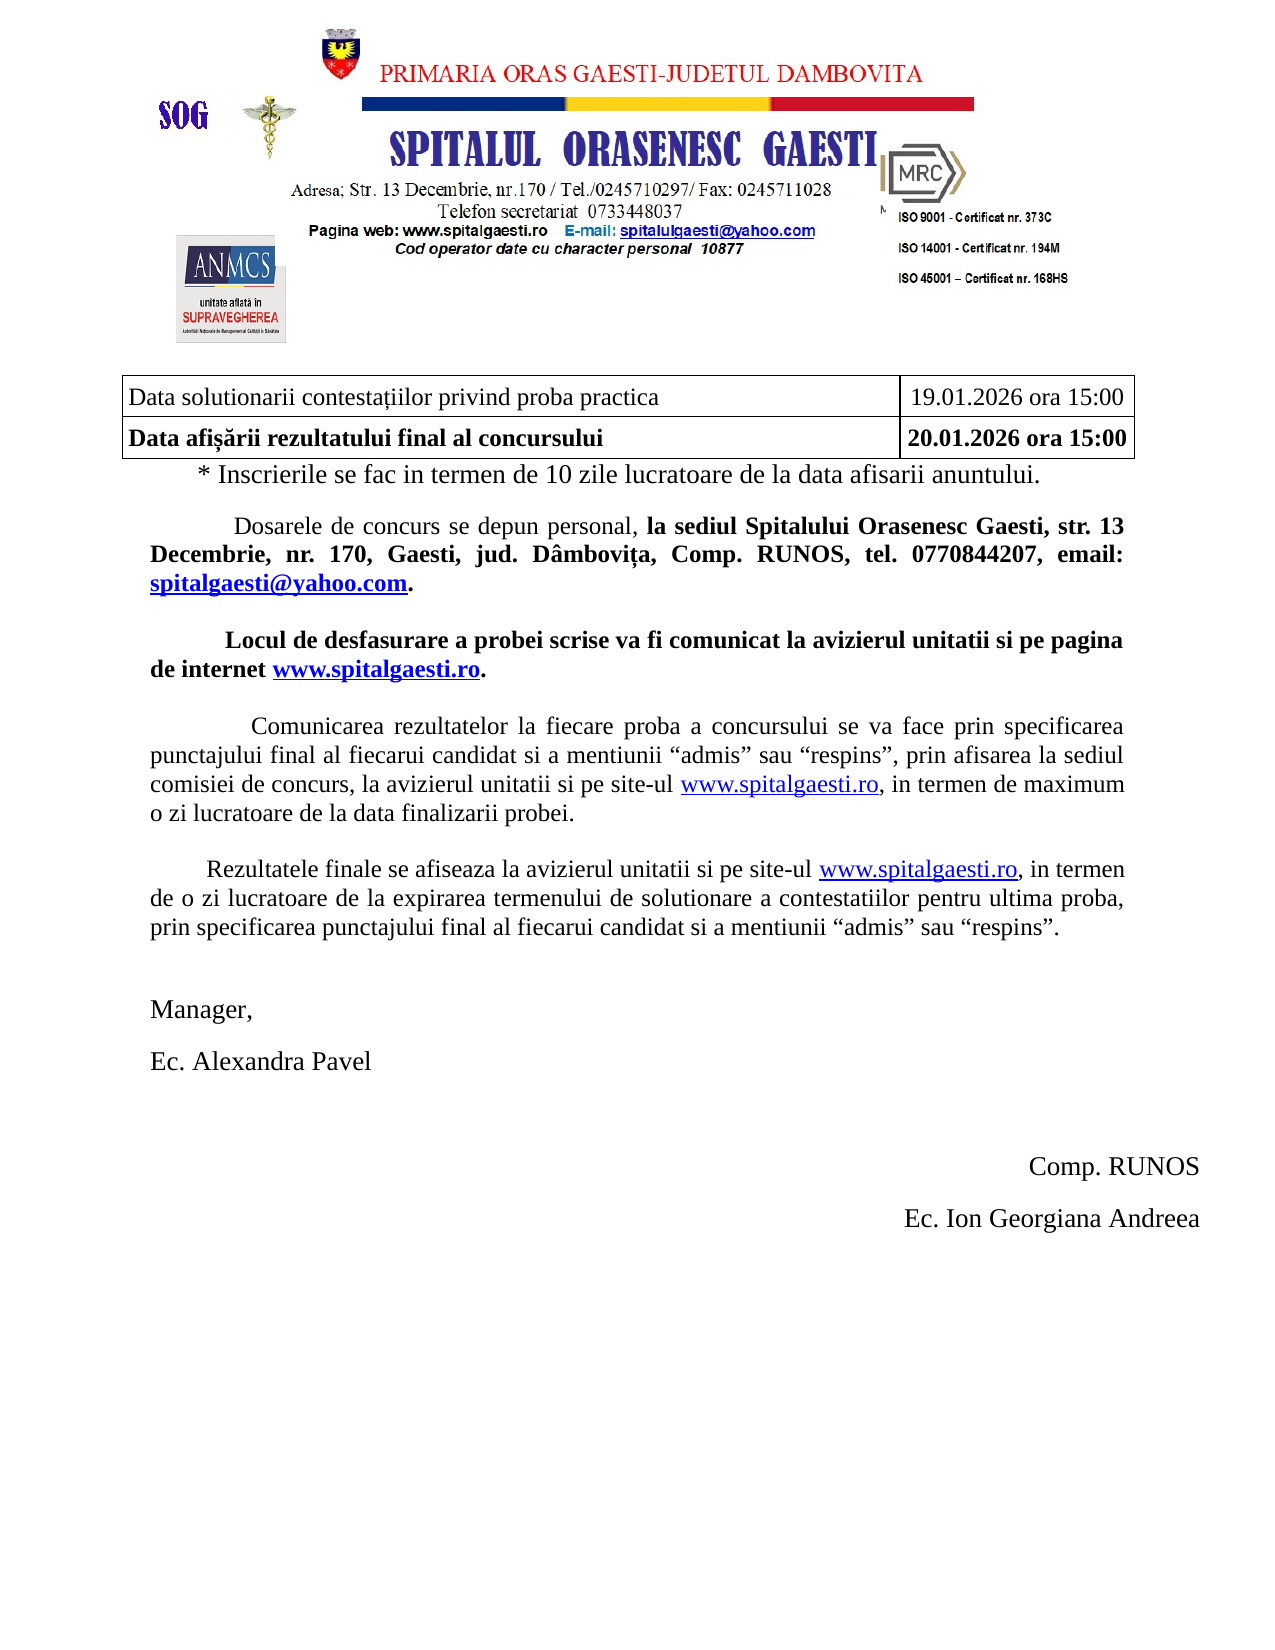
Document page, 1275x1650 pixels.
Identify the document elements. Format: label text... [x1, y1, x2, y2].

table_cell Data solutionarii contestațiilor privind proba practica [123, 376, 899, 416]
table_cell Data afișării rezultatului final al concursului [123, 417, 899, 457]
text Comunicarea rezultatelor la fiecare proba a concursului se va face prin specificarea punctajului final al fiecarui candidat si a mentiunii “admis” sau “respins”, prin afisarea la sediul comisiei de concurs, la avizierul unitatii si pe site-ul www.spitalgaesti.ro, in termen de maximum o zi lucratoare de la data finalizarii probei. [150, 711, 1125, 826]
text Locul de desfasurare a probei scrise va fi comunicat la avizierul unitatii si pe pagina de internet www.spitalgaesti.ro. [150, 625, 1125, 683]
text Dosarele de concurs se depun personal, la sediul Spitalului Orasenesc Gaesti, str. 13 Decembrie, nr. 170, Gaesti, jud. Dâmbovița, Comp. RUNOS, tel. 0770844207, email: spitalgaesti@yahoo.com. [150, 511, 1125, 597]
text Manager, [150, 993, 1200, 1024]
table_cell 19.01.2026 ora 15:00 [901, 376, 1134, 416]
text * Inscrierile se fac in termen de 10 zile lucratoare de la data afisarii anuntului. [150, 458, 1200, 489]
table_cell 20.01.2026 ora 15:00 [901, 417, 1134, 457]
text Ec. Ion Georgiana Andreea [150, 1203, 1200, 1234]
text Ec. Alexandra Pavel [150, 1045, 1200, 1077]
picture [150, 29, 1125, 347]
text Rezultatele finale se afiseaza la avizierul unitatii si pe site-ul www.spitalgaesti.ro, in termen de o zi lucratoare de la expirarea termenului de solutionare a contestatiilor pentru ultima proba, prin specificarea punctajului final al fiecarui candidat si a mentiunii “admis” sau “respins”. [150, 854, 1125, 941]
text Comp. RUNOS [150, 1150, 1200, 1181]
